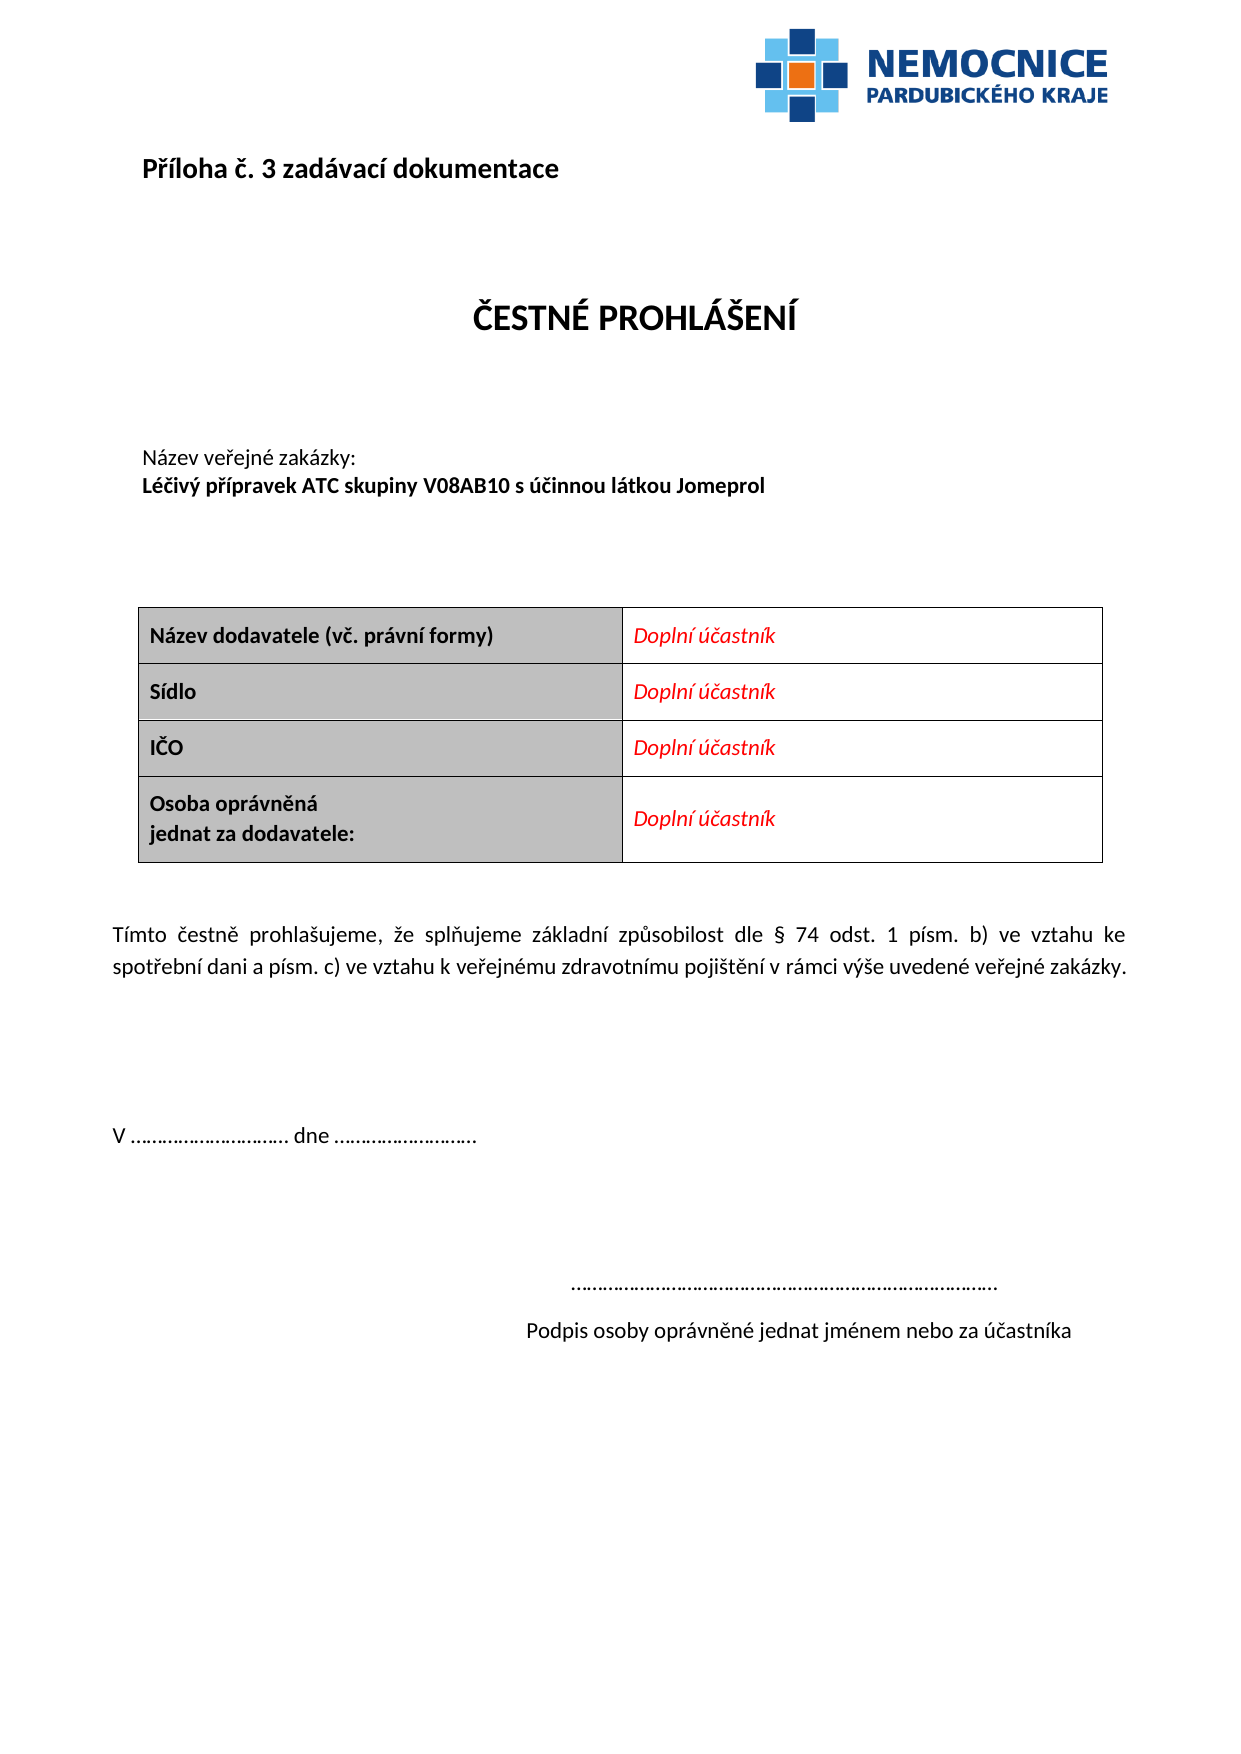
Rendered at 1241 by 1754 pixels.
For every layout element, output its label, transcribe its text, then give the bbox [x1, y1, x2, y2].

text Název veřejné zakázky: [112, 443, 1128, 471]
text V ………………………… dne ……………………… [112, 1121, 1128, 1149]
table_cell Doplní účastník [623, 777, 1102, 862]
text Podpis osoby oprávněné jednat jménem nebo za účastníka [112, 1317, 1128, 1345]
text Léčivý přípravek ATC skupiny V08AB10 s účinnou látkou Jomeprol [112, 471, 1128, 499]
text ČESTNÉ PROHLÁŠENÍ [142, 294, 1128, 339]
table_cell Osoba oprávněná jednat za dodavatele: [139, 777, 622, 862]
table_cell Doplní účastník [623, 664, 1102, 719]
text Tímto čestně prohlašujeme, že splňujeme základní způsobilost dle § 74 odst. 1 písm. b) ve vztahu ke spotřební dani a písm. c) ve vztahu k veřejnému zdravotnímu pojištění v rámci výše uvedené veřejné zakázky. [112, 920, 1128, 980]
table_header Doplní účastník [623, 608, 1102, 663]
picture [754, 27, 1108, 123]
text Příloha č. 3 zadávací dokumentace [142, 150, 1128, 186]
table_cell Doplní účastník [623, 721, 1102, 776]
table_cell Sídlo [139, 664, 622, 719]
text ……………………………………………………………………… [112, 1268, 1128, 1296]
table_cell IČO [139, 721, 622, 776]
table_header Název dodavatele (vč. právní formy) [139, 608, 622, 663]
